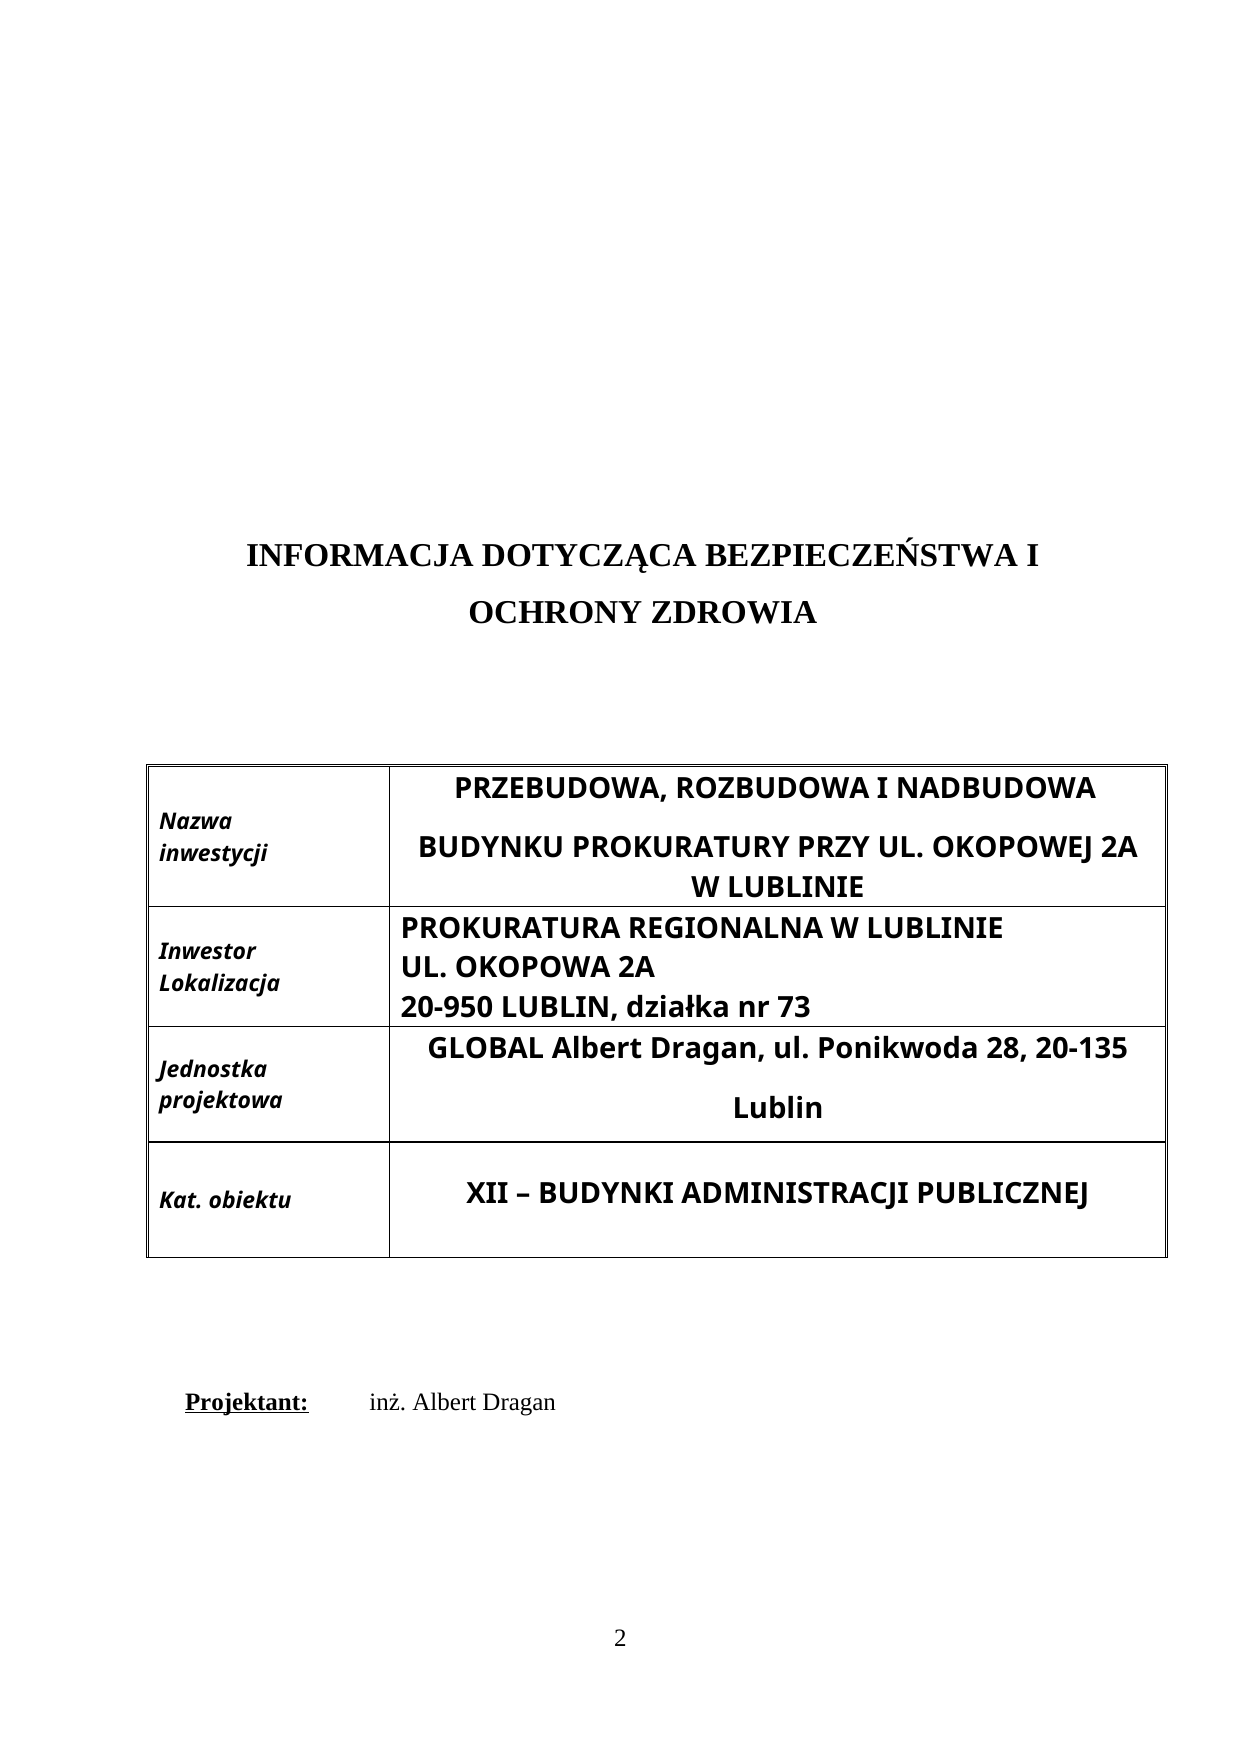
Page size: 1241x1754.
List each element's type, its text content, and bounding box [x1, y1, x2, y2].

table_header Nazwa inwestycji [149, 767, 389, 906]
text Projektant: inż. Albert Dragan [148, 1387, 1093, 1416]
table_header PRZEBUDOWA, ROZBUDOWA I NADBUDOWA BUDYNKU PROKURATURY PRZY UL. OKOPOWEJ 2A W LUBLINIE [390, 767, 1165, 906]
table_cell Inwestor Lokalizacja [149, 907, 389, 1026]
table_cell PROKURATURA REGIONALNA W LUBLINIE UL. OKOPOWA 2A 20-950 LUBLIN, działka nr 73 [390, 907, 1165, 1026]
subtitle INFORMACJA DOTYCZĄCA BEZPIECZEŃSTWA I OCHRONY ZDROWIA [193, 535, 1093, 631]
table_cell Kat. obiektu [149, 1143, 389, 1257]
table_cell GLOBAL Albert Dragan, ul. Ponikwoda 28, 20-135 Lublin [390, 1027, 1165, 1141]
table_cell XII – BUDYNKI ADMINISTRACJI PUBLICZNEJ [390, 1143, 1165, 1257]
table_cell Jednostka projektowa [149, 1027, 389, 1141]
